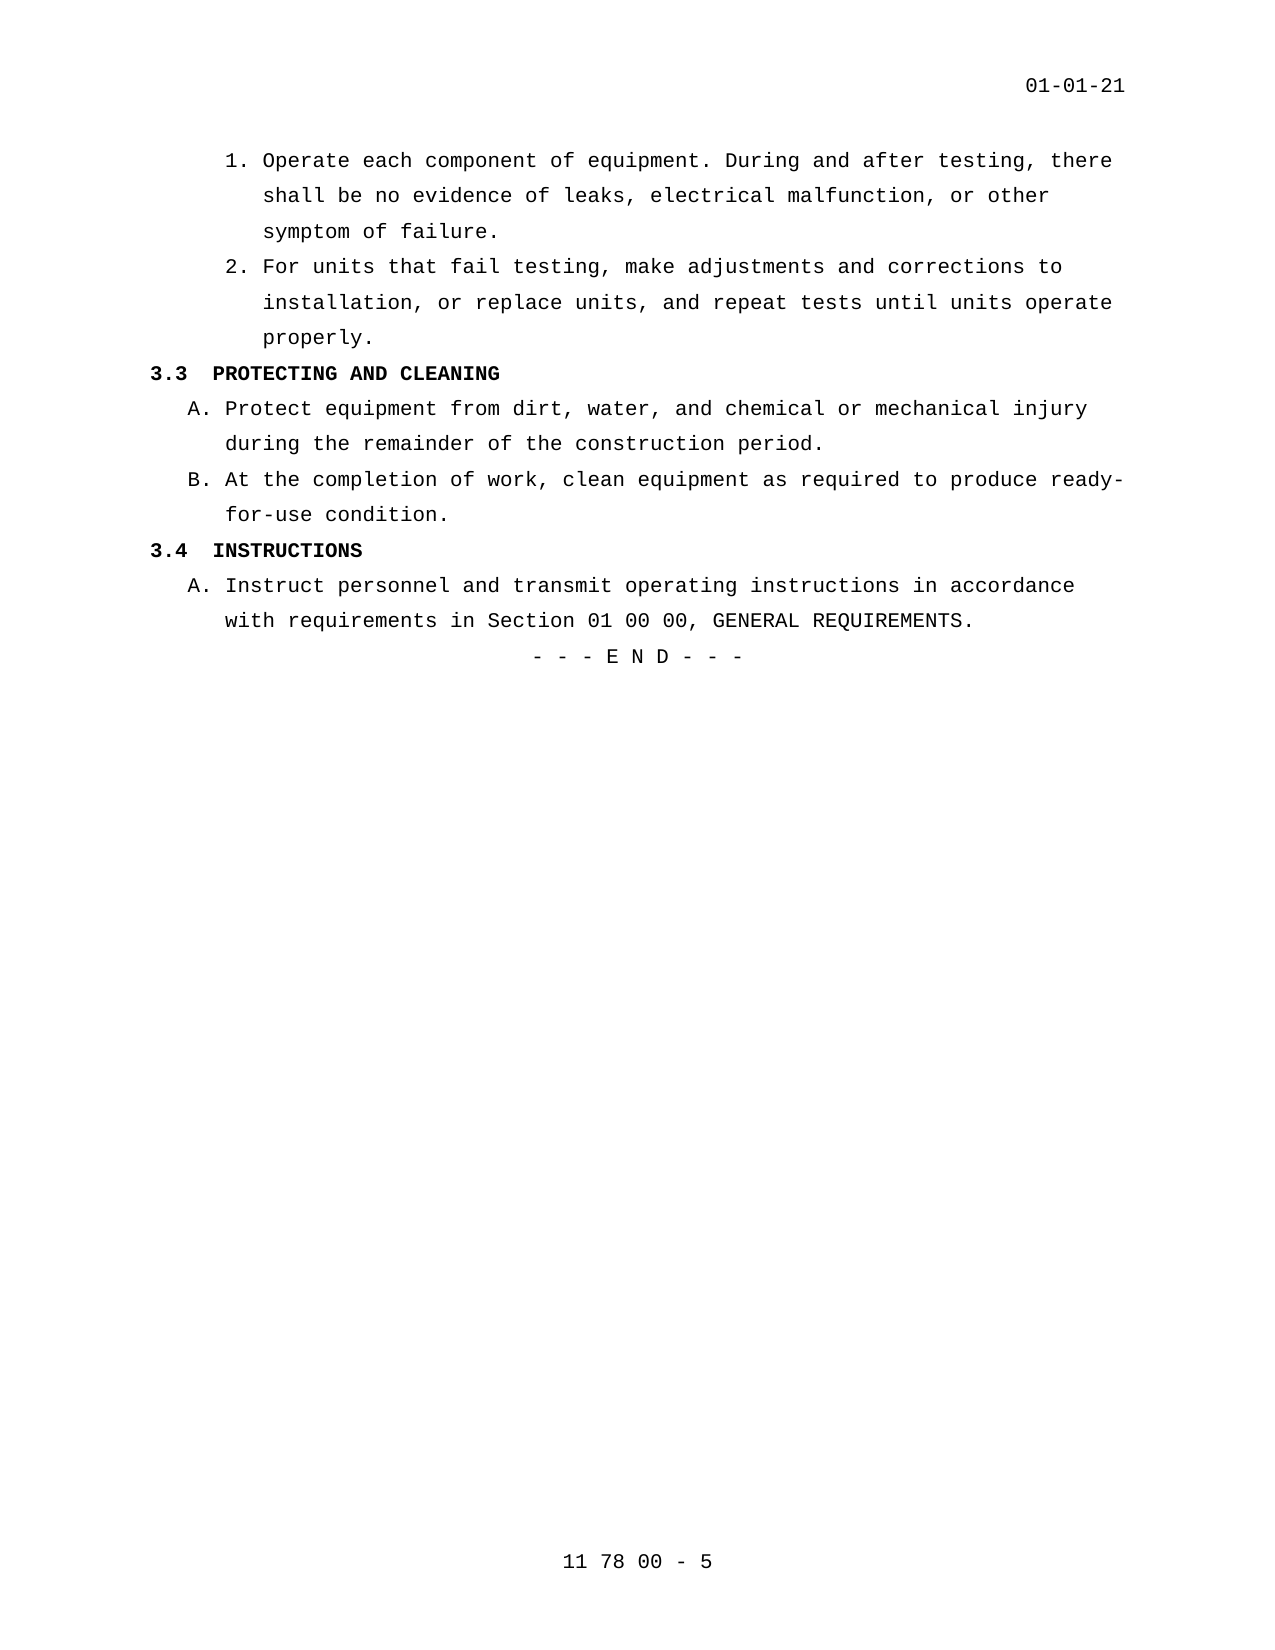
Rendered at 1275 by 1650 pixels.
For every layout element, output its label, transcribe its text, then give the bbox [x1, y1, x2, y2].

list Protect equipment from dirt, water, and chemical or mechanical injury during the remainder of the construction period. [187, 398, 1125, 457]
list Operate each component of equipment. During and after testing, there shall be no evidence of leaks, electrical malfunction, or other symptom of failure. [225, 150, 1125, 244]
list Instruct personnel and transmit operating instructions in accordance with requirements in Section 01 00 00, GENERAL REQUIREMENTS. [187, 575, 1125, 634]
list INSTRUCTIONS [150, 539, 1125, 563]
list For units that fail testing, make adjustments and corrections to installation, or replace units, and repeat tests until units operate properly. [225, 256, 1125, 351]
list At the completion of work, clean equipment as required to produce ready-for-use condition. [187, 469, 1125, 528]
text - - - E N D - - - [150, 646, 1125, 669]
list PROTECTING AND CLEANING [150, 362, 1125, 386]
